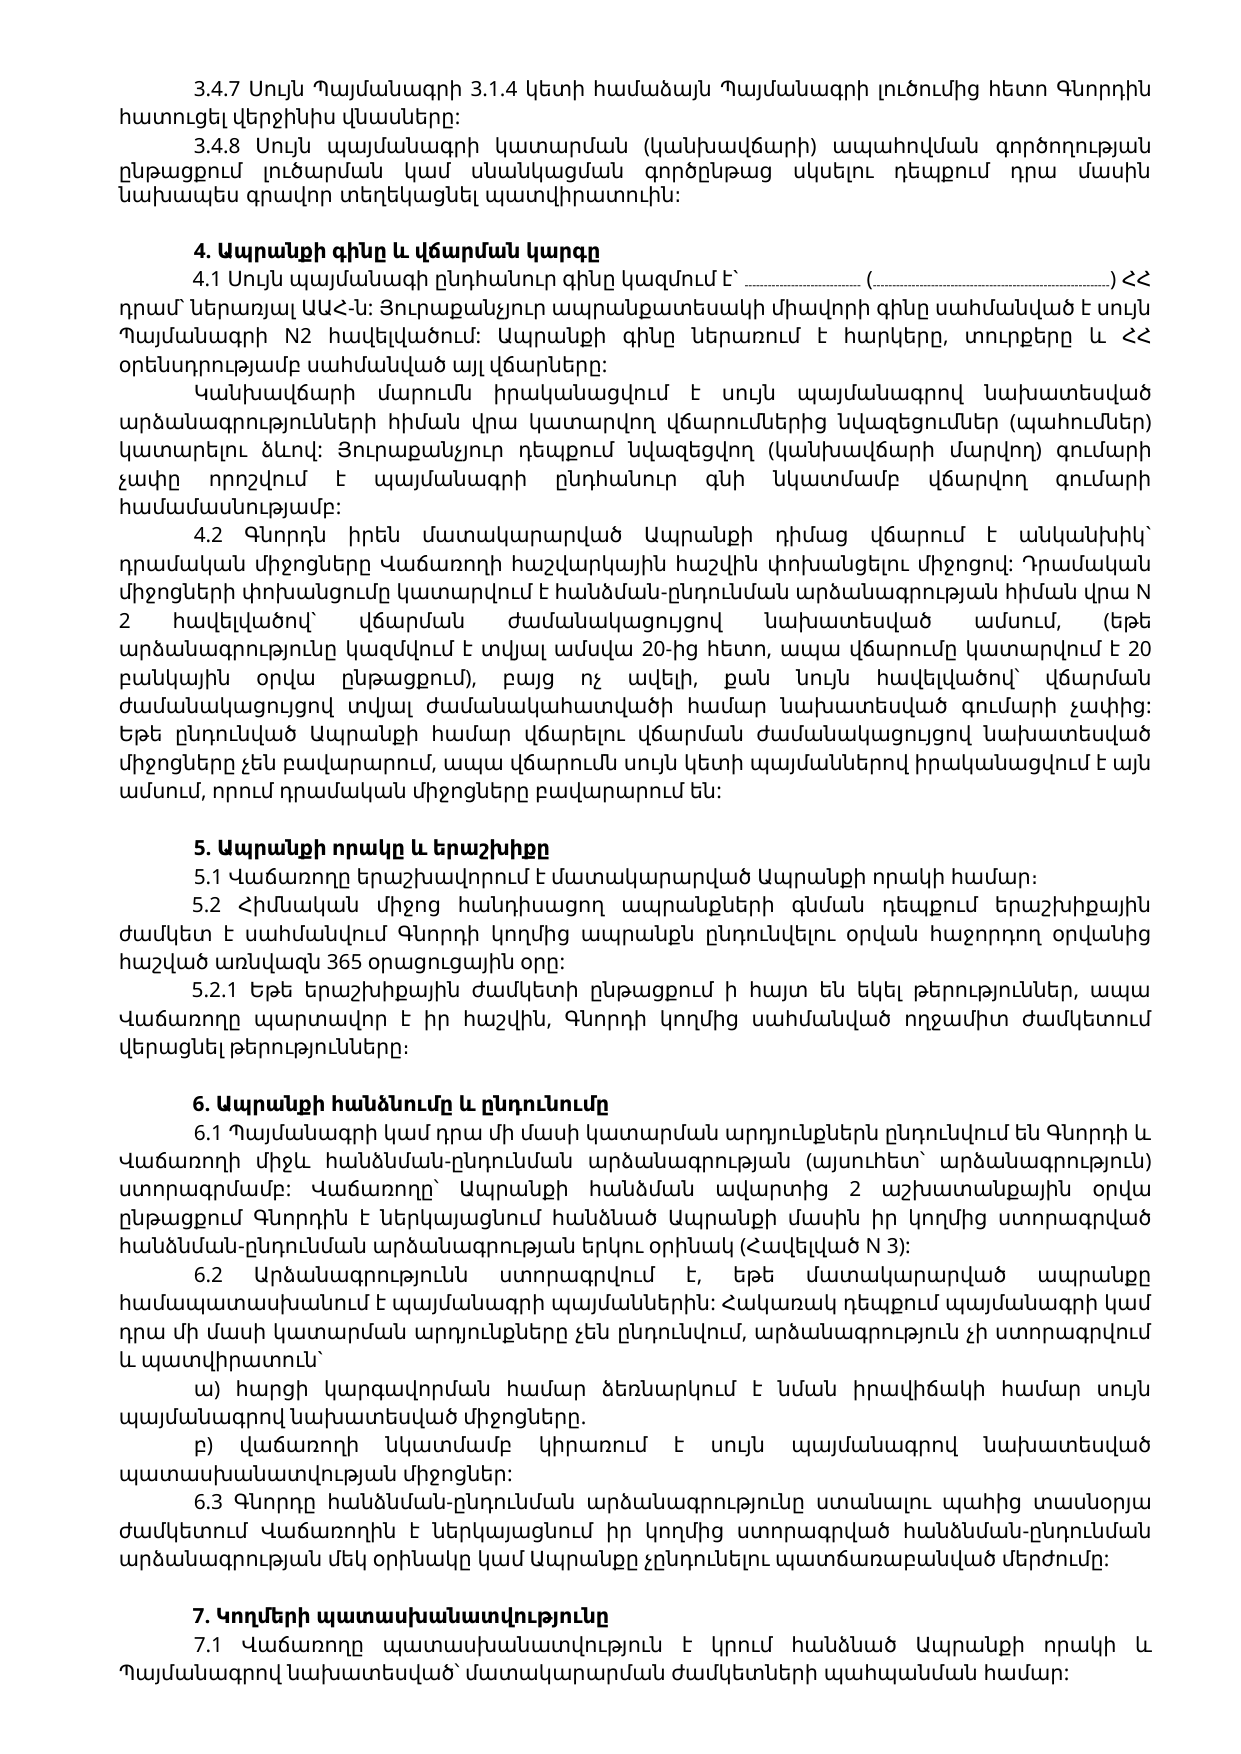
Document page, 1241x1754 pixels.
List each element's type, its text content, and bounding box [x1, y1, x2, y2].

text 7. Կողմերի պատասխանատվությունը [118, 1601, 1152, 1630]
text 5.1 Վաճառողը երաշխավորում է մատակարարված Ապրանքի որակի համար։ [118, 862, 1152, 890]
text 6. Ապրանքի հանձնումը և ընդունումը [118, 1089, 1152, 1118]
text 6.1 Պայմանագրի կամ դրա մի մասի կատարման արդյունքներն ընդունվում են Գնորդի և Վաճառողի միջև հանձնման-ընդունման արձանագրության (այսուհետ՝ արձանագրություն) ստորագրմամբ: Վաճառողը՝ Ապրանքի հանձման ավարտից 2 աշխատանքային օրվա ընթացքում Գնորդին է ներկայացնում հանձնած Ապրանքի մասին իր կողմից ստորագրված հանձնման-ընդունման արձանագրության երկու օրինակ (Հավելված N 3): [118, 1118, 1152, 1260]
text 4.1 Սույն պայմանագի ընդհանուր գինը կազմում է` ------------------------------ (-------------------------------------------------------------) ՀՀ դրամ` ներառյալ ԱԱՀ-ն: Յուրաքանչյուր ապրանքատեսակի միավորի գինը սահմանված է սույն Պայմանագրի N2 հավելվածում: Ապրանքի գինը ներառում է հարկերը, տուրքերը և ՀՀ օրենսդրությամբ սահմանված այլ վճարները: [118, 264, 1152, 378]
text 6.3 Գնորդը հանձնման-ընդունման արձանագրությունը ստանալու պահից տասնօրյա ժամկետում Վաճառողին է ներկայացնում իր կողմից ստորագրված հանձնման-ընդունման արձանագրության մեկ օրինակը կամ Ապրանքը չընդունելու պատճառաբանված մերժումը: [118, 1487, 1152, 1573]
text Կանխավճարի մարումն իրականացվում է սույն պայմանագրով նախատեսված արձանագրությունների հիման վրա կատարվող վճարումներից նվազեցումներ (պահումներ) կատարելու ձևով: Յուրաքանչյուր դեպքում նվազեցվող (կանխավճարի մարվող) գումարի չափը որոշվում է պայմանագրի ընդհանուր գնի նկատմամբ վճարվող գումարի համամասնությամբ: [118, 378, 1152, 521]
text 3.4.8 Սույն պայմանագրի կատարման (կանխավճարի) ապահովման գործողության ընթացքում լուծարման կամ սնանկացման գործընթաց սկսելու դեպքում դրա մասին նախապես գրավոր տեղեկացնել պատվիրատուին: [118, 131, 1152, 208]
text 5. Ապրանքի որակը և երաշխիքը [118, 833, 1152, 862]
text 5.2.1 Եթե երաշխիքային ժամկետի ընթացքում ի հայտ են եկել թերություններ, ապա Վաճառողը պարտավոր է իր հաշվին, Գնորդի կողմից սահմանված ողջամիտ ժամկետում վերացնել թերությունները։ [118, 976, 1152, 1061]
text ա) հարցի կարգավորման համար ձեռնարկում է նման իրավիճակի համար սույն պայմանագրով նախատեսված միջոցները. [118, 1374, 1152, 1431]
text 4. Ապրանքի գինը և վճարման կարգը [118, 236, 1152, 264]
text 6.2 Արձանագրությունն ստորագրվում է, եթե մատակարարված ապրանքը համապատասխանում է պայմանագրի պայմաններին: Հակառակ դեպքում պայմանագրի կամ դրա մի մասի կատարման արդյունքները չեն ընդունվում, արձանագրություն չի ստորագրվում և պատվիրատուն` [118, 1260, 1152, 1374]
text 7.1 Վաճառողը պատասխանատվություն է կրում հանձնած Ապրանքի որակի և Պայմանագրով նախատեսված՝ մատակարարման ժամկետների պահպանման համար: [118, 1630, 1152, 1687]
text 3.4.7 Սույն Պայմանագրի 3.1.4 կետի համաձայն Պայմանագրի լուծումից հետո Գնորդին հատուցել վերջինիս վնասները: [118, 74, 1152, 131]
text 4.2 Գնորդն իրեն մատակարարված Ապրանքի դիմաց վճարում է անկանխիկ` դրամական միջոցները Վաճառողի հաշվարկային հաշվին փոխանցելու միջոցով: Դրամական միջոցների փոխանցումը կատարվում է հանձման-ընդունման արձանագրության հիման վրա N 2 հավելվածով` վճարման ժամանակացույցով նախատեսված ամսում, (եթե արձանագրությունը կազմվում է տվյալ ամսվա 20-ից հետո, ապա վճարումը կատարվում է 20 բանկային օրվա ընթացքում), բայց ոչ ավելի, քան նույն հավելվածով՝ վճարման ժամանակացույցով տվյալ ժամանակահատվածի համար նախատեսված գումարի չափից: Եթե ընդունված Ապրանքի համար վճարելու վճարման ժամանակացույցով նախատեսված միջոցները չեն բավարարում, ապա վճարումն սույն կետի պայմաններով իրականացվում է այն ամսում, որում դրամական միջոցները բավարարում են: [118, 521, 1152, 805]
text 5.2 Հիմնական միջոց հանդիսացող ապրանքների գնման դեպքում երաշխիքային ժամկետ է սահմանվում Գնորդի կողմից ապրանքն ընդունվելու օրվան հաջորդող օրվանից հաշված առնվազն 365 օրացուցային օրը: [118, 890, 1152, 976]
text բ) վաճառողի նկատմամբ կիրառում է սույն պայմանագրով նախատեսված պատասխանատվության միջոցներ: [118, 1431, 1152, 1487]
